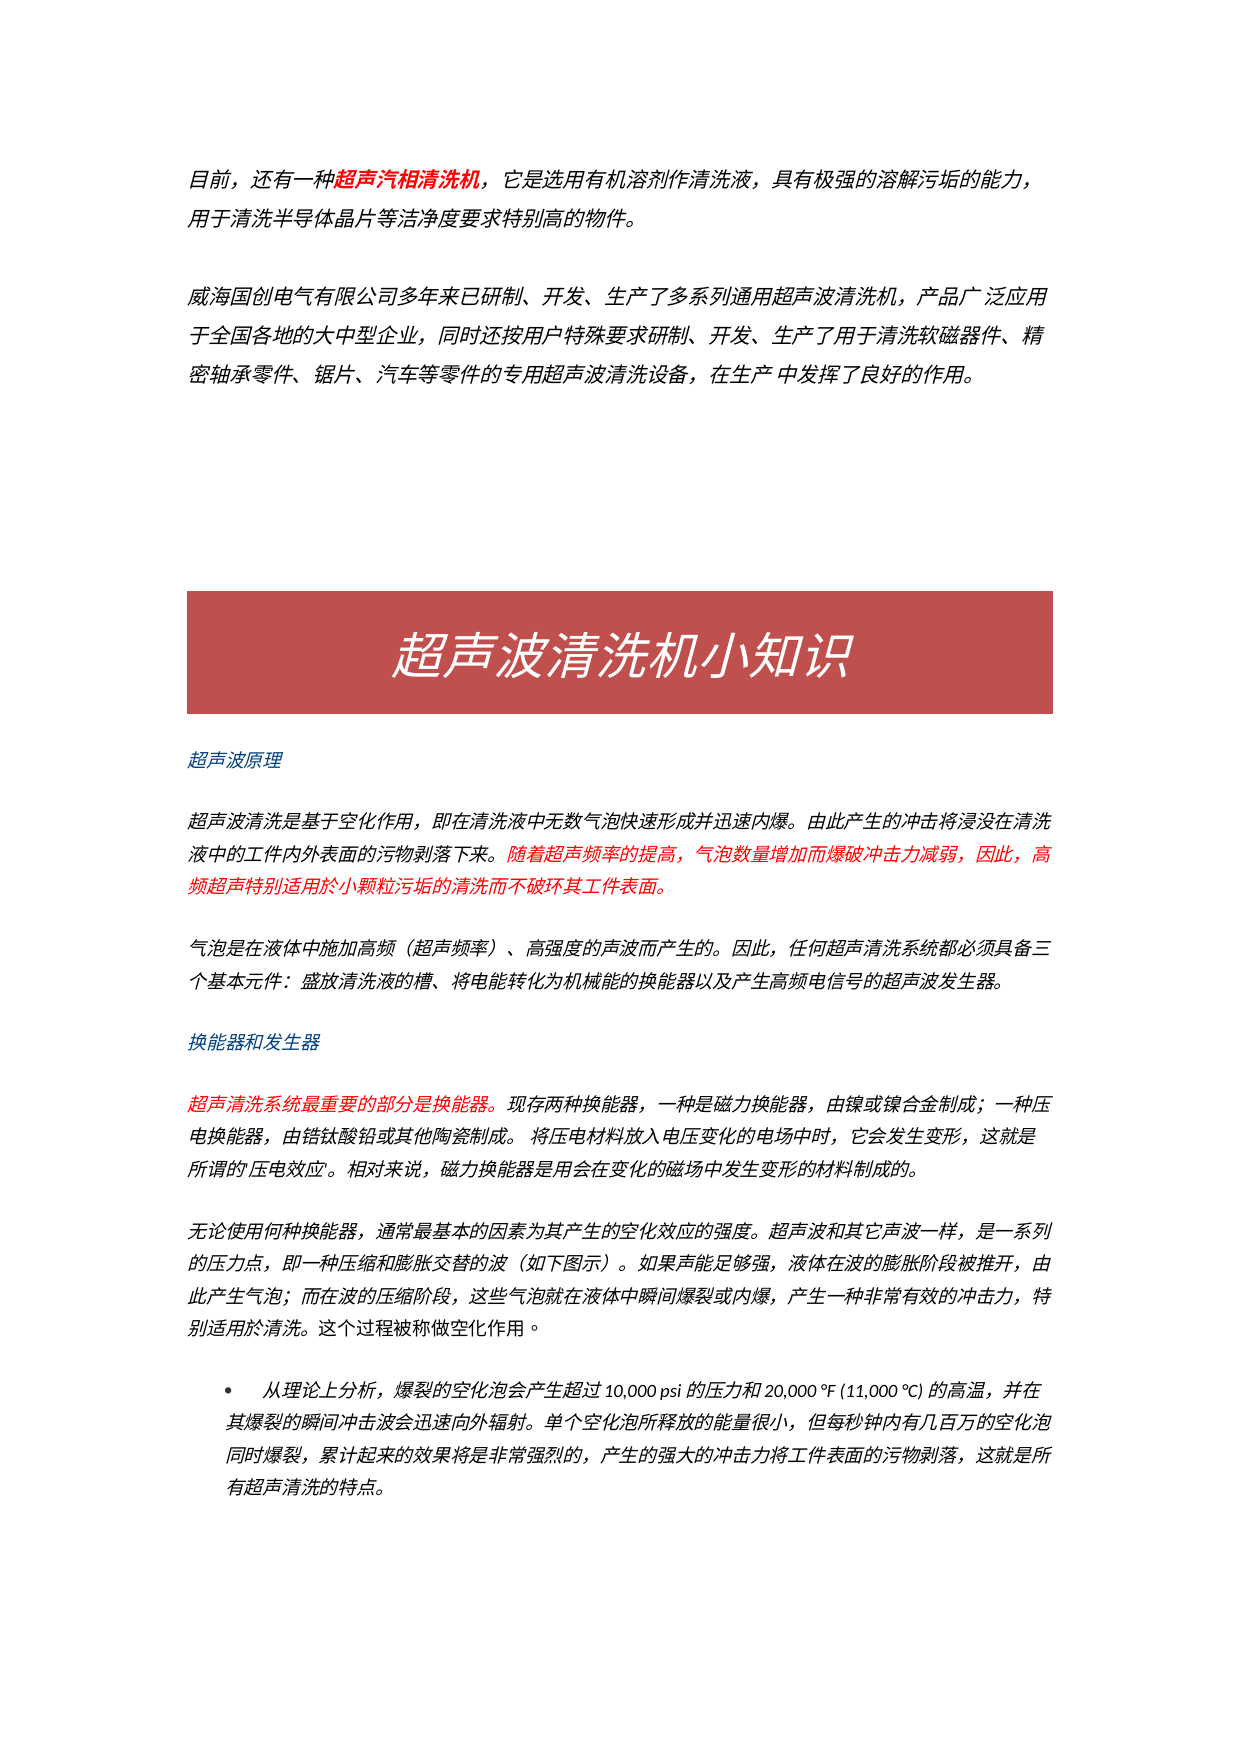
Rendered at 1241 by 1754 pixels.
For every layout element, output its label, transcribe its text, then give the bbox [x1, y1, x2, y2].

title 超声波清洗机小知识 [187, 592, 1053, 714]
list 从理论上分析，爆裂的空化泡会产生超过10,000 psi的压力和20,000 °F (11,000 °C) 的高温，并在其爆裂的瞬间冲击波会迅速向外辐射。单个空化泡所释放的能量很小，但每秒钟内有几百万的空化泡同时爆裂，累计起来的效果将是非常强烈的，产生的强大的冲击力将工件表面的污物剥落，这就是所有超声清洗的特点。 [225, 1373, 1053, 1503]
text 换能器和发生器 [187, 1025, 1053, 1058]
text 超声清洗系统最重要的部分是换能器。现存两种换能器，一种是磁力换能器，由镍或镍合金制成；一种压电换能器，由锆钛酸铅或其他陶瓷制成。 将压电材料放入电压变化的电场中时，它会发生变形，这就是所谓的'压电效应'。相对来说，磁力换能器是用会在变化的磁场中发生变形的材料制成的。 [187, 1087, 1053, 1184]
text 目前，还有一种超声汽相清洗机，它是选用有机溶剂作清洗液，具有极强的溶解污垢的能力，用于清洗半导体晶片等洁净度要求特别高的物件。 威海国创电气有限公司多年来已研制、开发、生产了多系列通用超声波清洗机，产品广 泛应用于全国各地的大中型企业，同时还按用户特殊要求研制、开发、生产了用于清洗软磁器件、精密轴承零件、锯片、汽车等零件的专用超声波清洗设备，在生产 中发挥了良好的作用。 [187, 162, 1053, 389]
text 超声波清洗是基于空化作用，即在清洗液中无数气泡快速形成并迅速内爆。由此产生的冲击将浸没在清洗液中的工件内外表面的污物剥落下来。随着超声频率的提高，气泡数量增加而爆破冲击力减弱，因此，高频超声特别适用於小颗粒污垢的清洗而不破环其工件表面。 [187, 804, 1053, 902]
text 无论使用何种换能器，通常最基本的因素为其产生的空化效应的强度。超声波和其它声波一样，是一系列的压力点，即一种压缩和膨胀交替的波（如下图示）。如果声能足够强，液体在波的膨胀阶段被推开，由此产生气泡；而在波的压缩阶段，这些气泡就在液体中瞬间爆裂或内爆，产生一种非常有效的冲击力，特别适用於清洗。这个过程被称做空化作用。 [187, 1214, 1053, 1344]
text 气泡是在液体中施加高频（超声频率）、高强度的声波而产生的。因此，任何超声清洗系统都必须具备三个基本元件：盛放清洗液的槽、将电能转化为机械能的换能器以及产生高频电信号的超声波发生器。 [187, 931, 1053, 996]
text 超声波原理 [187, 743, 1053, 775]
